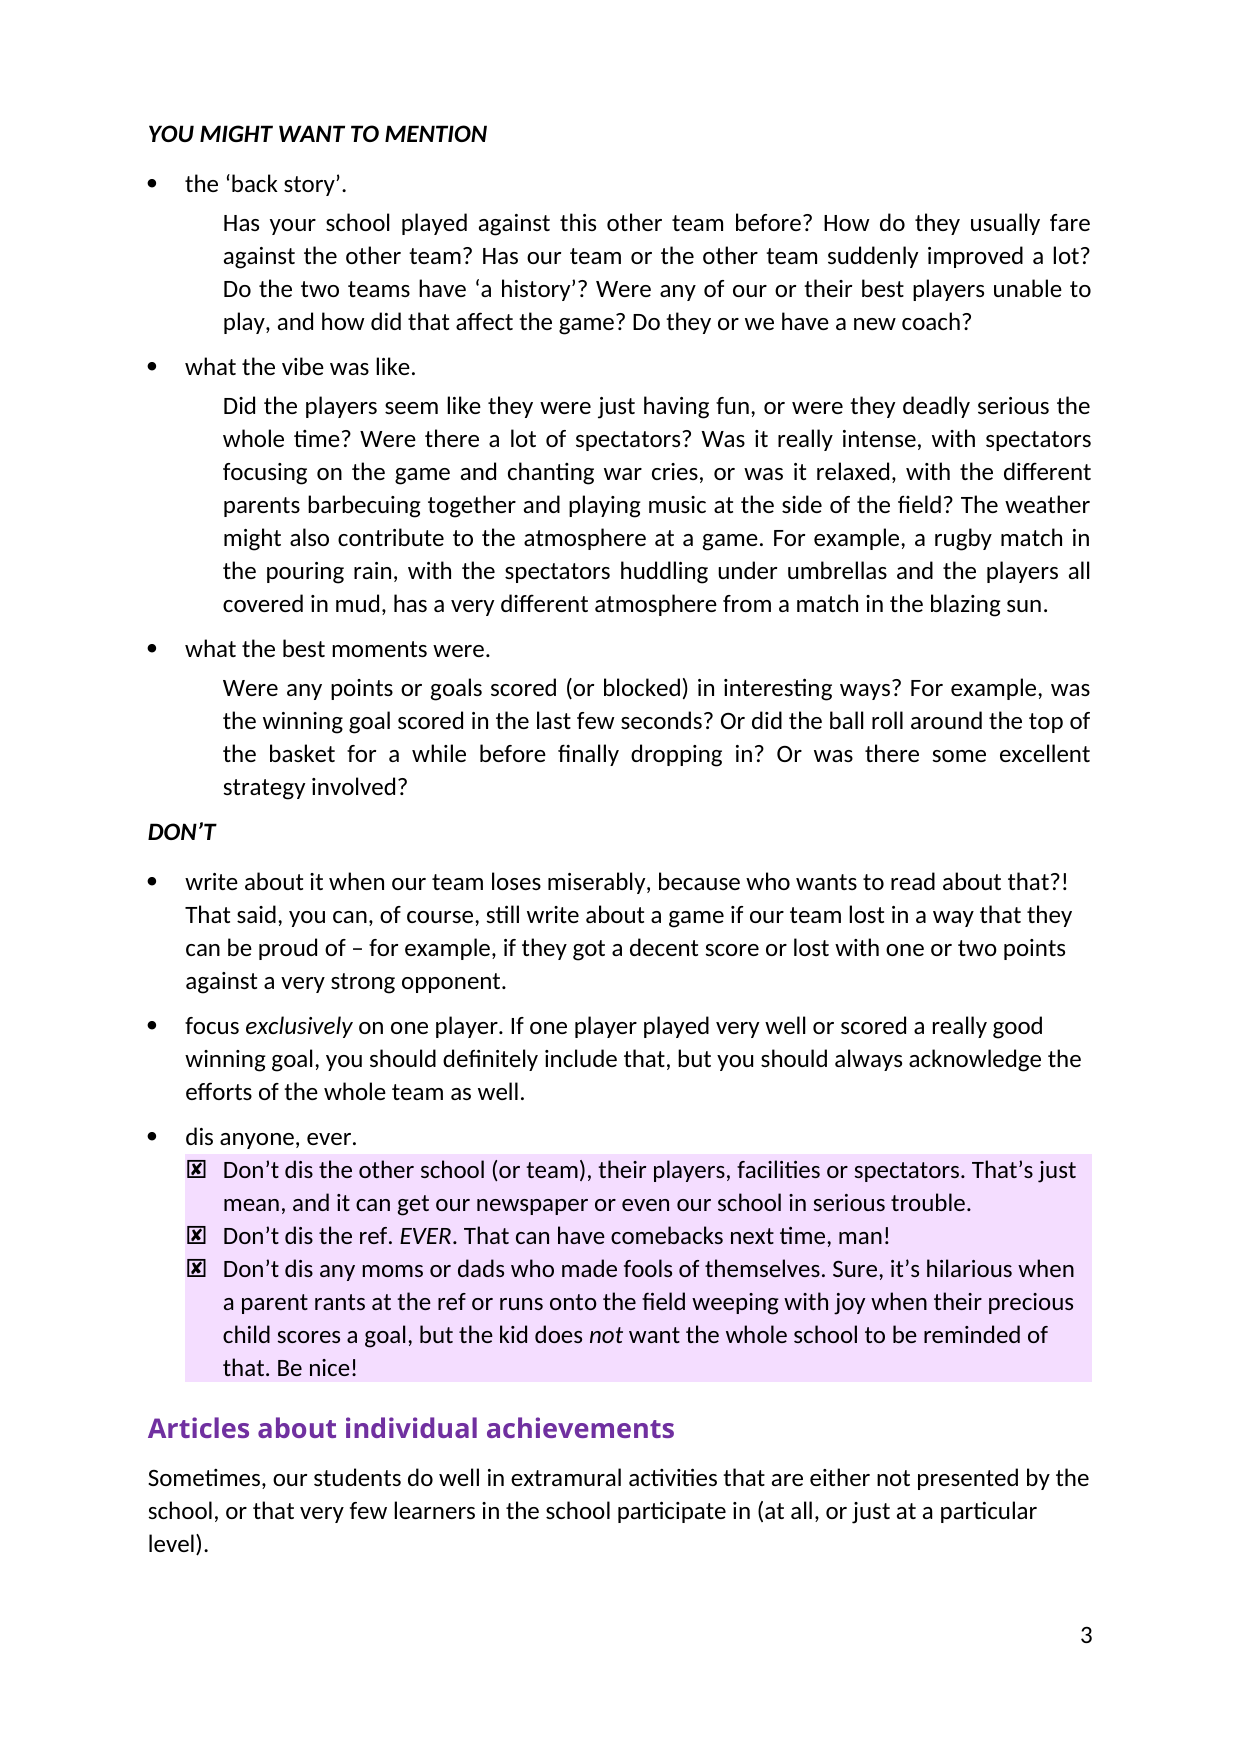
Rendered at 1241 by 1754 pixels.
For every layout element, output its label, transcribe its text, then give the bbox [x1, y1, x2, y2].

list Don’t dis the other school (or team), their players, facilities or spectators. That’s just mean, and it can get our newspaper or even our school in serious trouble. [185, 1154, 1092, 1218]
text Don’t [148, 816, 1092, 847]
text You might want to mention [148, 118, 1092, 149]
list focus exclusively on one player. If one player played very well or scored a really good winning goal, you should definitely include that, but you should always acknowledge the efforts of the whole team as well. [148, 1010, 1092, 1107]
list the ‘back story’. [148, 168, 1092, 198]
list Don’t dis the ref. EVER. That can have comebacks next time, man! [185, 1220, 1092, 1251]
text Sometimes, our students do well in extramural activities that are either not presented by the school, or that very few learners in the school participate in (at all, or just at a particular level). [148, 1462, 1092, 1558]
subtitle Articles about individual achievements [148, 1410, 1092, 1447]
list what the vibe was like. [148, 351, 1092, 382]
text Did the players seem like they were just having fun, or were they deadly serious the whole time? Were there a lot of spectators? Was it really intense, with spectators focusing on the game and chanting war cries, or was it relaxed, with the different parents barbecuing together and playing music at the side of the field? The weather might also contribute to the atmosphere at a game. For example, a rugby match in the pouring rain, with the spectators huddling under umbrellas and the players all covered in mud, has a very different atmosphere from a match in the blazing sun. [223, 390, 1092, 618]
list dis anyone, ever. [148, 1121, 1092, 1152]
list Has your school played against this other team before? How do they usually fare against the other team? Has our team or the other team suddenly improved a lot? Do the two teams have ‘a history’? Were any of our or their best players unable to play, and how did that affect the game? Do they or we have a new coach? [223, 207, 1092, 336]
list Don’t dis any moms or dads who made fools of themselves. Sure, it’s hilarious when a parent rants at the ref or runs onto the field weeping with joy when their precious child scores a goal, but the kid does not want the whole school to be reminded of that. Be nice! [185, 1253, 1092, 1382]
list what the best moments were. [148, 633, 1092, 664]
text Were any points or goals scored (or blocked) in interesting ways? For example, was the winning goal scored in the last few seconds? Or did the ball roll around the top of the basket for a while before finally dropping in? Or was there some excellent strategy involved? [223, 672, 1092, 802]
list write about it when our team loses miserably, because who wants to read about that?! That said, you can, of course, still write about a game if our team lost in a way that they can be proud of – for example, if they got a decent score or lost with one or two points against a very strong opponent. [148, 866, 1092, 995]
